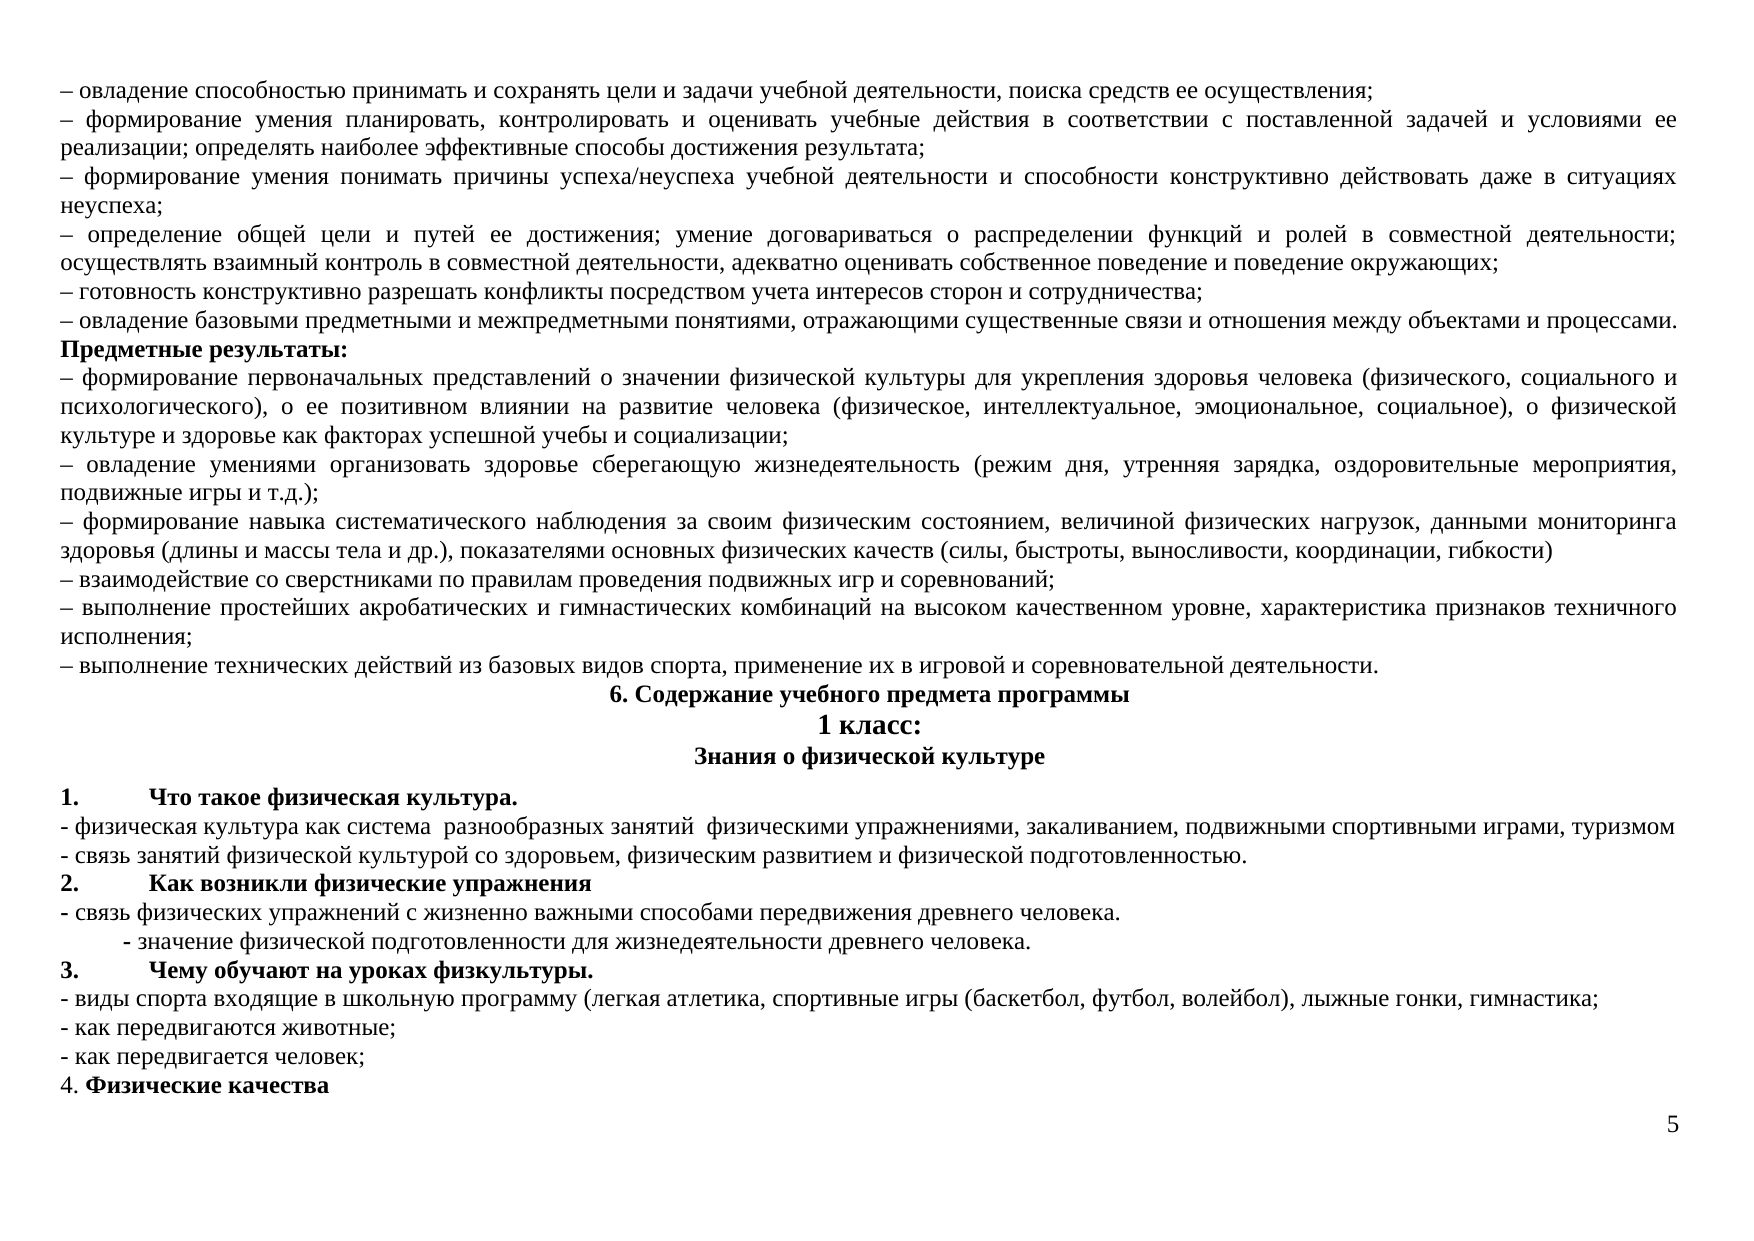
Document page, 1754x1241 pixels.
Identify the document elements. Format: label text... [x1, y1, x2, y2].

text – формирование навыка систематического наблюдения за своим физическим состоянием, величиной физических нагрузок, данными мониторинга здоровья (длины и массы тела и др.), показателями основных физических качеств (силы, быстроты, выносливости, координации, гибкости) [60, 506, 1679, 564]
text – формирование умения понимать причины успеха/неуспеха учебной деятельности и способности конструктивно действовать даже в ситуациях неуспеха; [60, 161, 1679, 219]
text Знания о физической культуре [60, 741, 1679, 770]
text – выполнение простейших акробатических и гимнастических комбинаций на высоком качественном уровне, характеристика признаков техничного исполнения; [60, 592, 1679, 650]
text - как передвигается человек; [60, 1041, 1679, 1070]
text – овладение базовыми предметными и межпредметными понятиями, отражающими существенные связи и отношения между объектами и процессами. [60, 305, 1679, 334]
text - связь физических упражнений с жизненно важными способами передвижения древнего человека. [60, 897, 1679, 926]
text – формирование умения планировать, контролировать и оценивать учебные действия в соответствии с поставленной задачей и условиями ее реализации; определять наиболее эффективные способы достижения результата; [60, 104, 1679, 161]
text - виды спорта входящие в школьную программу (легкая атлетика, спортивные игры (баскетбол, футбол, волейбол), лыжные гонки, гимнастика; [60, 983, 1679, 1012]
text 1 класс: [60, 707, 1679, 741]
text – формирование первоначальных представлений о значении физической культуры для укрепления здоровья человека (физического, социального и психологического), о ее позитивном влиянии на развитие человека (физическое, интеллектуальное, эмоциональное, социальное), о физической культуре и здоровье как факторах успешной учебы и социализации; [60, 362, 1679, 449]
list Что такое физическая культура. [60, 782, 1679, 811]
text – взаимодействие со сверстниками по правилам проведения подвижных игр и соревнований; [60, 564, 1679, 592]
text - связь занятий физической культурой со здоровьем, физическим развитием и физической подготовленностью. [60, 840, 1679, 868]
text – определение общей цели и путей ее достижения; умение договариваться о распределении функций и ролей в совместной деятельности; осуществлять взаимный контроль в совместной деятельности, адекватно оценивать собственное поведение и поведение окружающих; [60, 219, 1679, 276]
list Чему обучают на уроках физкультуры. [60, 955, 1679, 983]
text – готовность конструктивно разрешать конфликты посредством учета интересов сторон и сотрудничества; [60, 276, 1679, 305]
text Предметные результаты: [60, 334, 1679, 362]
text – овладение умениями организовать здоровье сберегающую жизнедеятельность (режим дня, утренняя зарядка, оздоровительные мероприятия, подвижные игры и т.д.); [60, 449, 1679, 506]
text – выполнение технических действий из базовых видов спорта, применение их в игровой и соревновательной деятельности. [60, 650, 1679, 679]
list Как возникли физические упражнения [60, 868, 1679, 897]
text 4. Физические качества [60, 1070, 1679, 1098]
text - как передвигаются животные; [60, 1012, 1679, 1041]
text 6. Содержание учебного предмета программы [60, 679, 1679, 707]
text – овладение способностью принимать и сохранять цели и задачи учебной деятельности, поиска средств ее осуществления; [60, 75, 1679, 104]
text - физическая культура как система разнообразных занятий физическими упражнениями, закаливанием, подвижными спортивными играми, туризмом [60, 811, 1679, 840]
text - значение физической подготовленности для жизнедеятельности древнего человека. [60, 926, 1679, 955]
